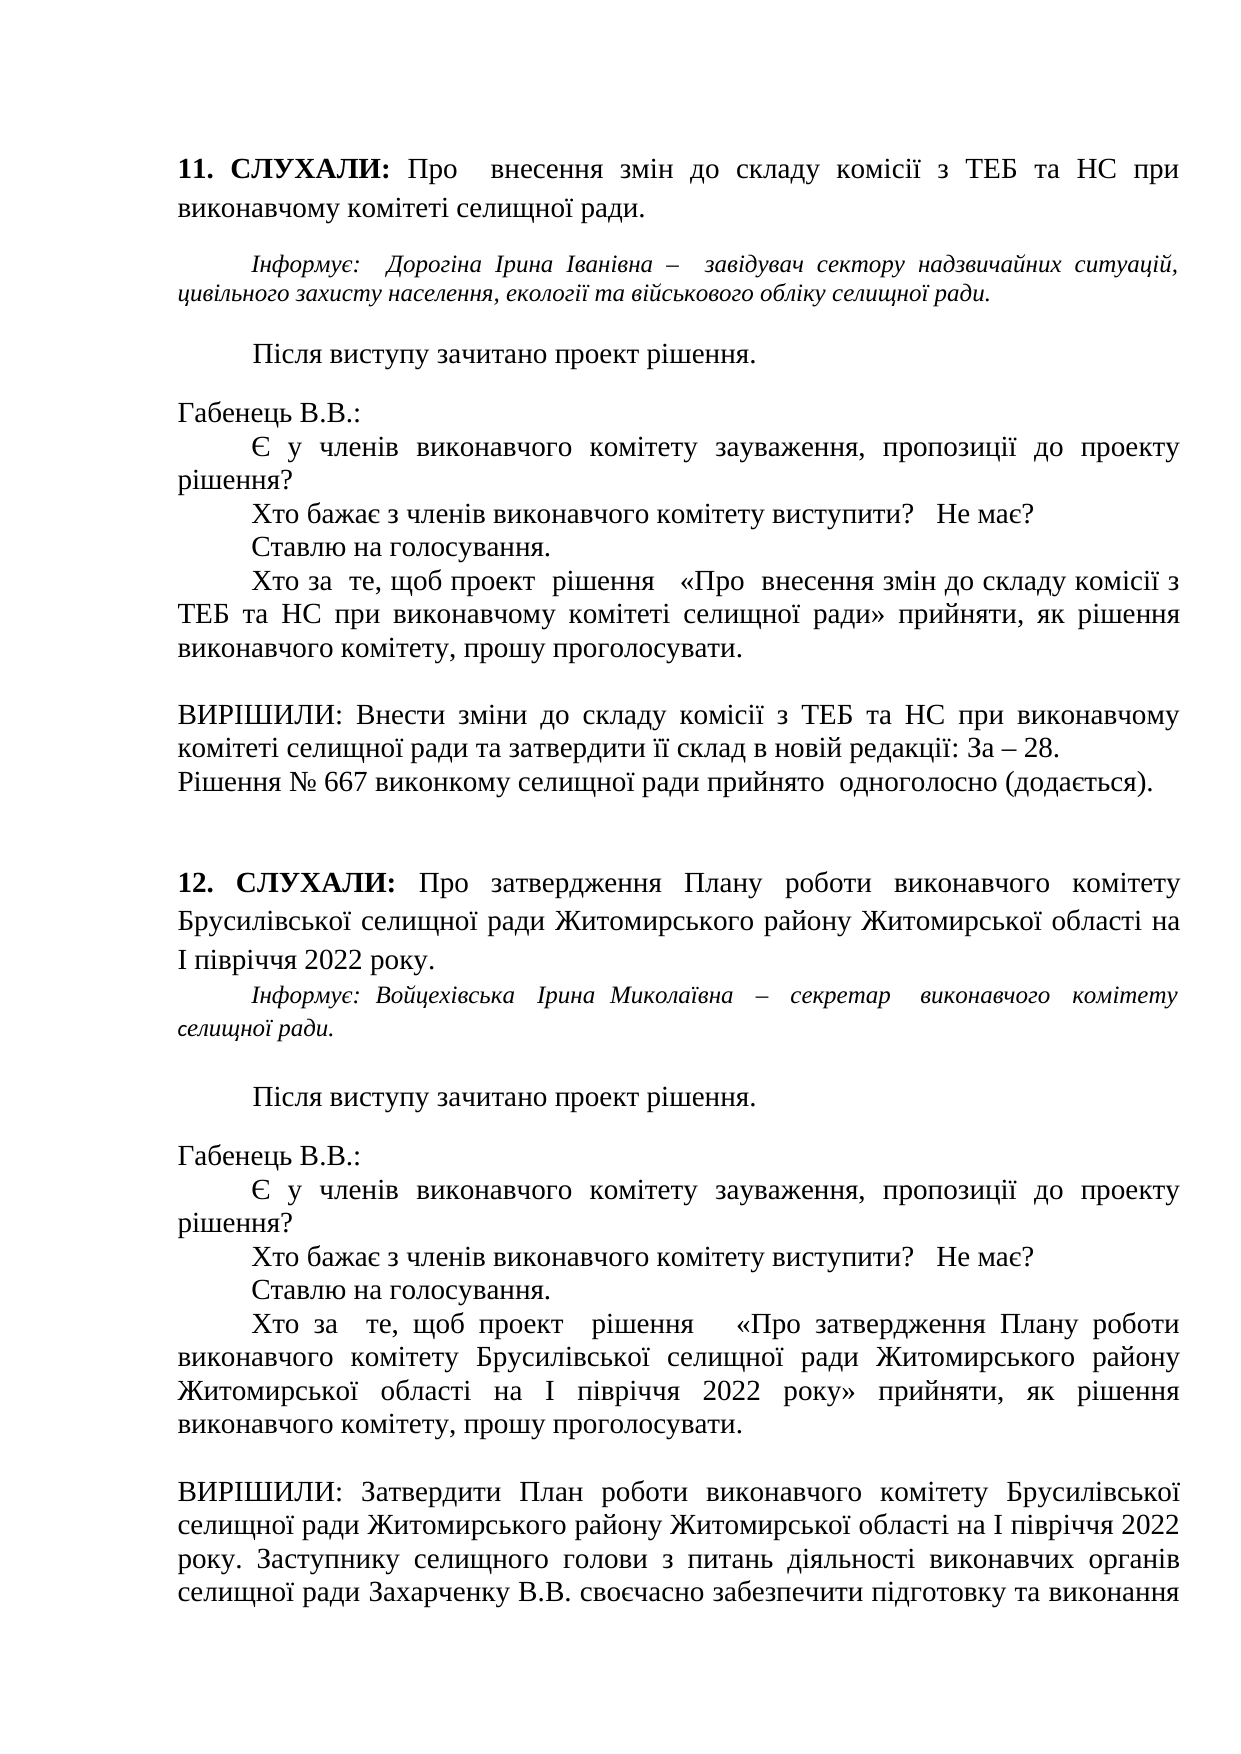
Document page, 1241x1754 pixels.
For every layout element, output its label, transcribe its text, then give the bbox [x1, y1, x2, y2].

text Хто бажає з членів виконавчого комітету виступити? Не має? [177, 496, 1181, 529]
text Габенець В.В.: [177, 1138, 1181, 1172]
text Рішення № 667 виконкому селищної ради прийнято одноголосно (додається). [177, 764, 1181, 798]
text Хто за те, щоб проект рішення «Про внесення змін до складу комісії з ТЕБ та НС при виконавчому комітеті селищної ради» прийняти, як рішення виконавчого комітету, прошу проголосувати. [177, 563, 1181, 663]
text Хто бажає з членів виконавчого комітету виступити? Не має? [177, 1239, 1181, 1272]
list 11. СЛУХАЛИ: Про внесення змін до складу комісії з ТЕБ та НС при виконавчому комітеті селищної ради. [177, 152, 1181, 224]
text Є у членів виконавчого комітету зауваження, пропозиції до проекту рішення? [177, 429, 1181, 496]
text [177, 1474, 1181, 1608]
list 12. СЛУХАЛИ: Про затвердження Плану роботи виконавчого комітету Брусилівської селищної ради Житомирського району Житомирської області на І півріччя 2022 року. [177, 865, 1181, 975]
text Ставлю на голосування. [177, 1272, 1181, 1306]
list Після виступу зачитано проект рішення. [252, 1079, 1181, 1112]
text Габенець В.В.: [177, 395, 1181, 429]
text Є у членів виконавчого комітету зауваження, пропозиції до проекту рішення? [177, 1172, 1181, 1239]
text ВИРІШИЛИ: Внести зміни до складу комісії з ТЕБ та НС при виконавчому комітеті селищної ради та затвердити її склад в новій редакції: За – 28. [177, 697, 1181, 764]
list Інформує: Войцехівська Ірина Миколаївна – секретар виконавчого комітету селищної ради. [177, 980, 1181, 1042]
list Після виступу зачитано проект рішення. [252, 336, 1181, 369]
text Інформує: Дорогіна Ірина Іванівна – завідувач сектору надзвичайних ситуацій, цивільного захисту населення, екології та військового обліку селищної ради. [177, 249, 1181, 307]
text Ставлю на голосування. [177, 529, 1181, 563]
text Хто за те, щоб проект рішення «Про затвердження Плану роботи виконавчого комітету Брусилівської селищної ради Житомирського району Житомирської області на І півріччя 2022 року» прийняти, як рішення виконавчого комітету, прошу проголосувати. [177, 1306, 1181, 1440]
